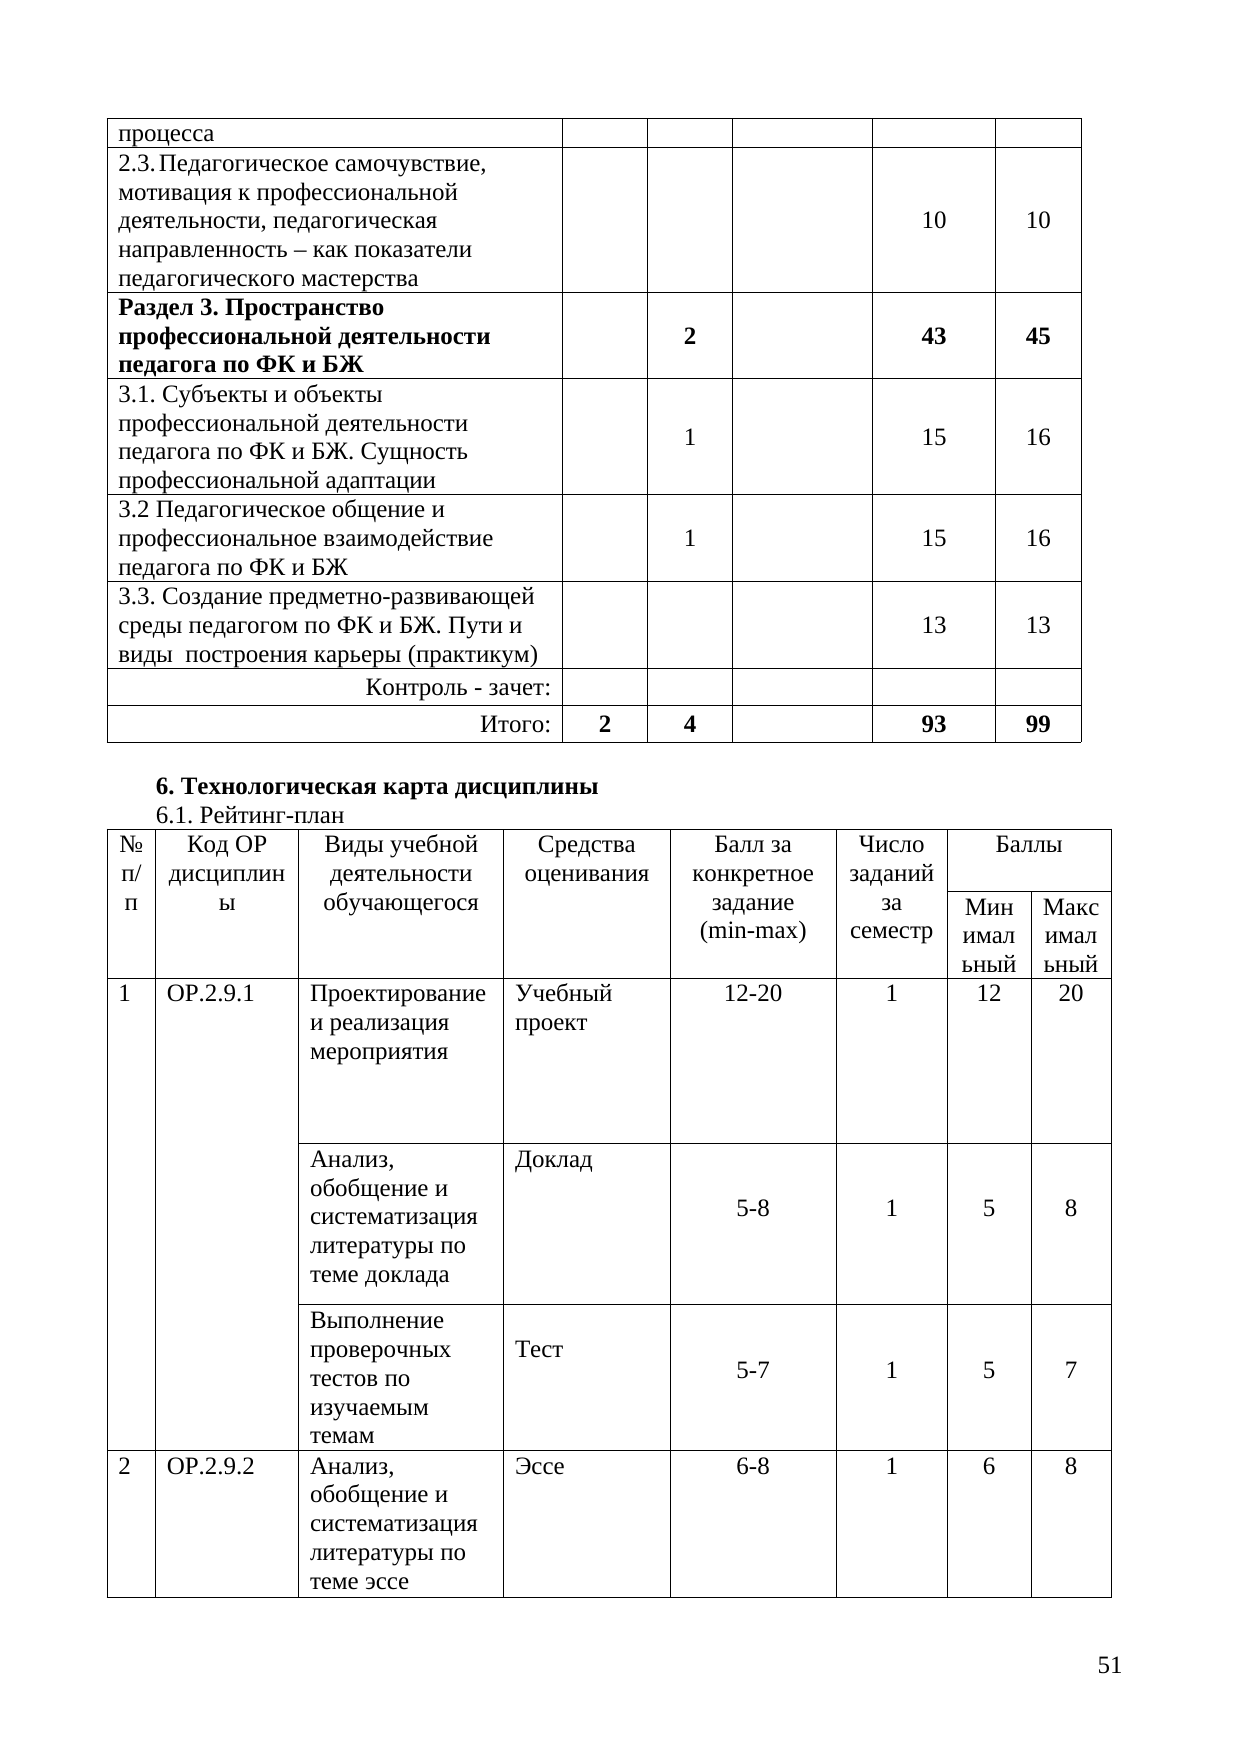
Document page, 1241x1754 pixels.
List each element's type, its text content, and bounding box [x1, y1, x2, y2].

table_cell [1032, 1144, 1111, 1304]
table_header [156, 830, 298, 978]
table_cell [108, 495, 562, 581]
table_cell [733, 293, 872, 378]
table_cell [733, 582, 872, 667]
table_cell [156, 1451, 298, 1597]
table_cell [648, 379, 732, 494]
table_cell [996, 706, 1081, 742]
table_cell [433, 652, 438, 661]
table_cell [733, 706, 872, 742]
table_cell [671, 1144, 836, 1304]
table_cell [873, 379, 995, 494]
subtitle 6. Технологическая карта дисциплины [118, 771, 1122, 800]
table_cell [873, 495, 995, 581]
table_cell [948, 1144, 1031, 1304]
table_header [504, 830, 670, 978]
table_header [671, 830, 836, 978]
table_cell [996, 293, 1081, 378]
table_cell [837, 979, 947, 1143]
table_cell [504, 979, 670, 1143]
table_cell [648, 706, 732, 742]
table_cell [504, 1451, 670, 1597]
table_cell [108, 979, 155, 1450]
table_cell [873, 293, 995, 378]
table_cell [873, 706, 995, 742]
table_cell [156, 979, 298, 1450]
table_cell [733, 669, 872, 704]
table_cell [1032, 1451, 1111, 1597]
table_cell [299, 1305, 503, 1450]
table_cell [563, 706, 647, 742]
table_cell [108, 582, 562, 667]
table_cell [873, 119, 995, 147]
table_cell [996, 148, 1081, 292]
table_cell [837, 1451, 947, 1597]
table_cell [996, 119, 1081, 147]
subtitle 6.1. Рейтинг-план [118, 800, 1122, 828]
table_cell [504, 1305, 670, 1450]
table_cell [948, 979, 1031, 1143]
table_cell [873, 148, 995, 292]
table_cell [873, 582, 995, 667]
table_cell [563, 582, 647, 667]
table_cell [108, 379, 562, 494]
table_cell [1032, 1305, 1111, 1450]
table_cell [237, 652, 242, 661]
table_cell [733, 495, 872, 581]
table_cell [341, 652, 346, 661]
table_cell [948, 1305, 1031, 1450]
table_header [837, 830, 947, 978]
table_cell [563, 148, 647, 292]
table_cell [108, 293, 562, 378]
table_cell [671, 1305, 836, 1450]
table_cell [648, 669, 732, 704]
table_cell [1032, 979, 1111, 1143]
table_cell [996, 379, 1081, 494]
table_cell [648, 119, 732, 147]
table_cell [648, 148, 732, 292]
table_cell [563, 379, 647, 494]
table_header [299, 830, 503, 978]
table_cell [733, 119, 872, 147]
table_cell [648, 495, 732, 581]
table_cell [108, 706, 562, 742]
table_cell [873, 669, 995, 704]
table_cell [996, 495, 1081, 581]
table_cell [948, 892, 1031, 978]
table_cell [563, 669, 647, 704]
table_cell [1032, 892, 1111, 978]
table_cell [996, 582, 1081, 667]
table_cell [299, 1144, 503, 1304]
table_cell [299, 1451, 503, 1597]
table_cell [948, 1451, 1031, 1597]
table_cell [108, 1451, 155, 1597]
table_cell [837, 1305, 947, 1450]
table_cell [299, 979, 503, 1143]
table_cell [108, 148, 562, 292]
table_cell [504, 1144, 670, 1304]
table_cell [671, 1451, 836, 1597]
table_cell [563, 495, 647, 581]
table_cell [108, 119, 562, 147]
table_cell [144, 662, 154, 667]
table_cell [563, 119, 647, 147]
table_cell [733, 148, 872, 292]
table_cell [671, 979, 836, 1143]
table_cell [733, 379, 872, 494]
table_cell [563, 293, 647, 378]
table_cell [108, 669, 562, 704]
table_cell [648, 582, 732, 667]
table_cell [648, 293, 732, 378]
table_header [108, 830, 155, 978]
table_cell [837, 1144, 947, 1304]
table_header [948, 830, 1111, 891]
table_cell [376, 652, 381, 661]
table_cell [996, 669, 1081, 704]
